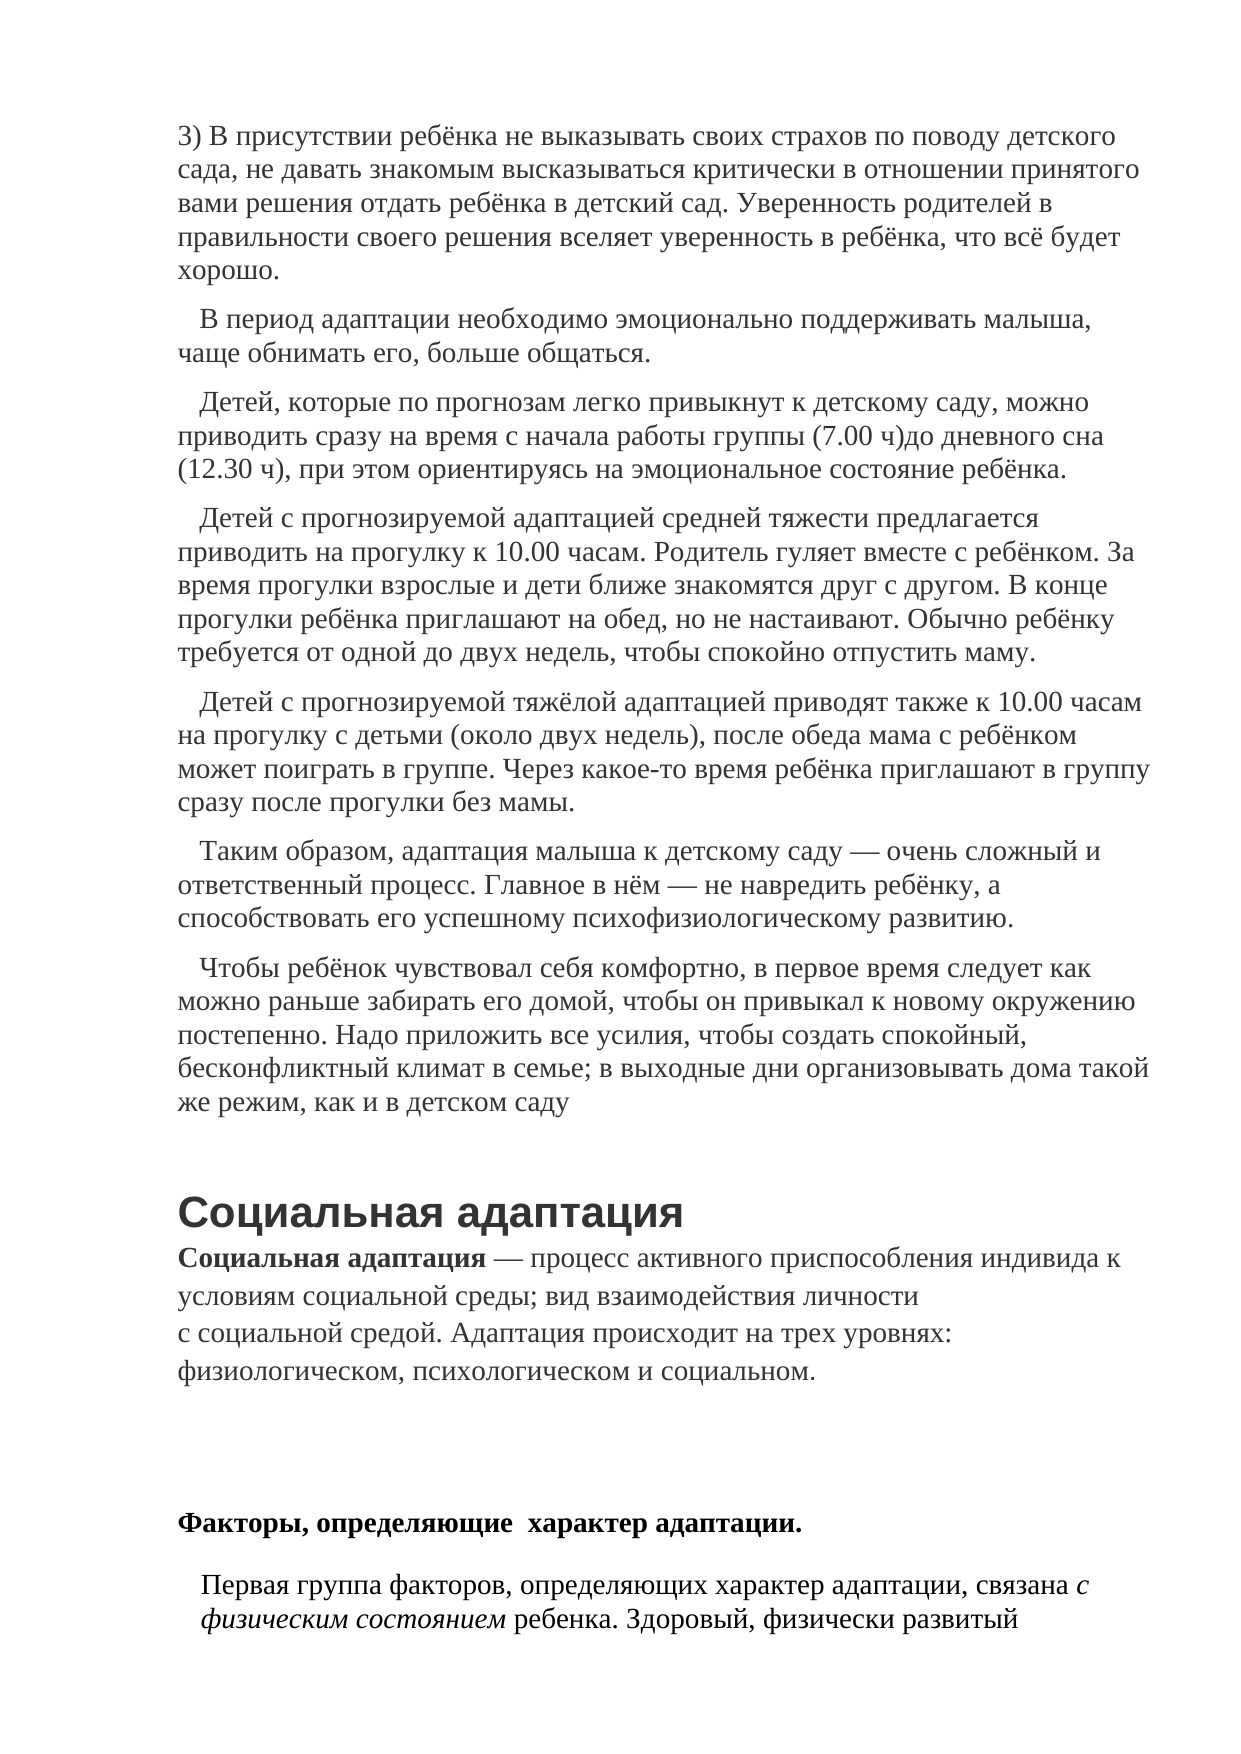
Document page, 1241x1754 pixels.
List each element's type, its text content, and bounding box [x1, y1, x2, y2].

text Чтобы ребёнок чувствовал себя комфортно, в первое время следует как можно раньше забирать его домой, чтобы он привыкал к новому окружению постепенно. Надо приложить все усилия, чтобы создать спокойный, бесконфликтный климат в семье; в выходные дни организовывать дома такой же режим, как и в детском саду [177, 950, 1152, 1117]
text Таким образом, адаптация малыша к детскому саду — очень сложный и ответственный процесс. Главное в нём — не навредить ребёнку, а способствовать его успешному психофизиологическому развитию. [177, 833, 1152, 934]
text Детей, которые по прогнозам легко привыкнут к детскому саду, можно приводить сразу на время с начала работы группы (7.00 ч)до дневного сна (12.30 ч), при этом ориентируясь на эмоциональное состояние ребёнка. [177, 384, 1152, 485]
text Социальная адаптация — процесс активного приспособления индивида к условиям социальной среды; вид взаимодействия личности с социальной средой. Адаптация происходит на трех уровнях: физиологическом, психологическом и социальном. [177, 1236, 1152, 1386]
text В период адаптации необходимо эмоционально поддерживать малыша, чаще обнимать его, больше общаться. [177, 301, 1152, 368]
text 3) В присутствии ребёнка не выказывать своих страхов по поводу детского сада, не давать знакомым высказываться критически в отношении принятого вами решения отдать ребёнка в детский сад. Уверенность родителей в правильности своего решения вселяет уверенность в ребёнка, что всё будет хорошо. [177, 118, 1152, 286]
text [201, 1567, 1113, 1634]
text Детей с прогнозируемой тяжёлой адаптацией приводят также к 10.00 часам на прогулку с детьми (около двух недель), после обеда мама с ребёнком может поиграть в группе. Через какое-то время ребёнка приглашают в группу сразу после прогулки без мамы. [177, 684, 1152, 818]
text Социальная адаптация [177, 1186, 1152, 1236]
text Детей с прогнозируемой адаптацией средней тяжести предлагается приводить на прогулку к 10.00 часам. Родитель гуляет вместе с ребёнком. За время прогулки взрослые и дети ближе знакомятся друг с другом. В конце прогулки ребёнка приглашают на обед, но не настаивают. Обычно ребёнку требуется от одной до двух недель, чтобы спокойно отпустить маму. [177, 500, 1152, 668]
text Факторы, определяющие характер адаптации. [177, 1505, 1152, 1539]
